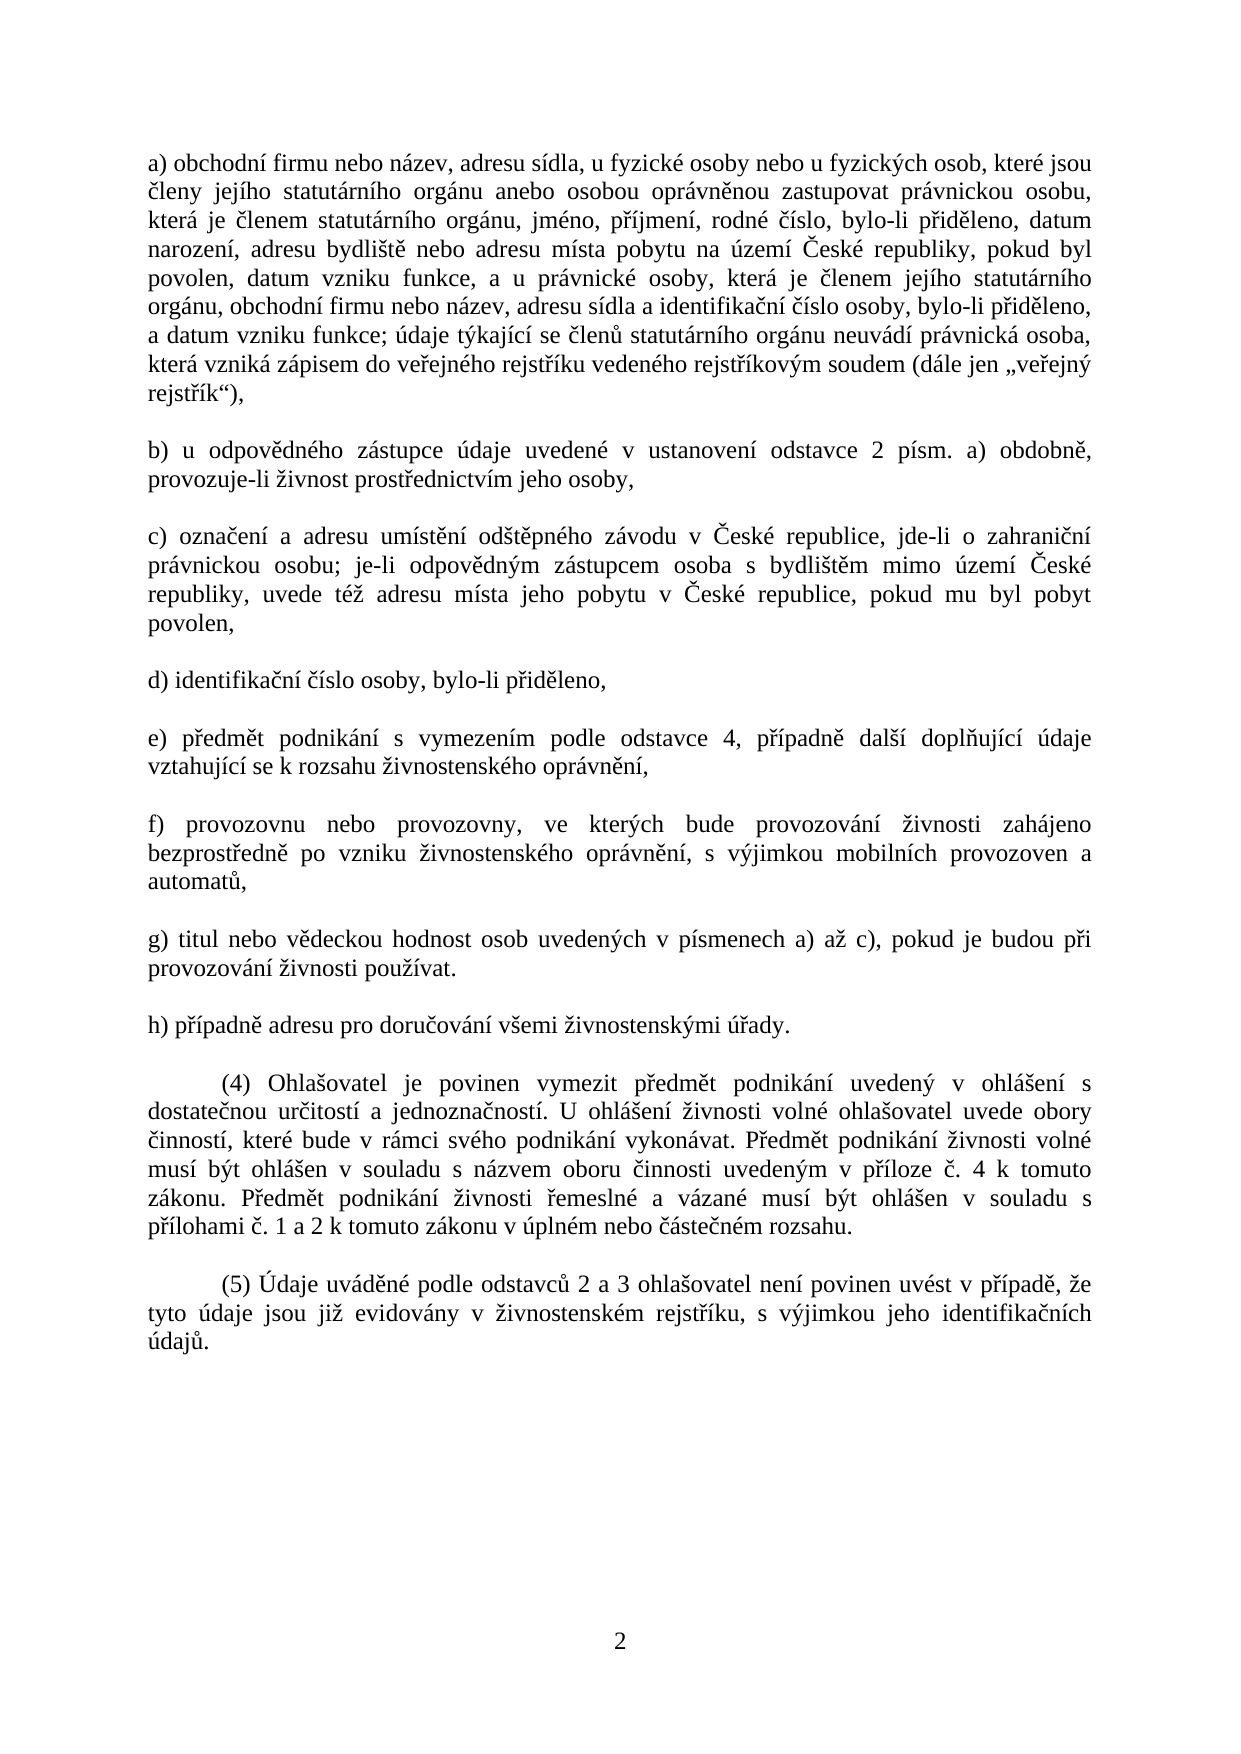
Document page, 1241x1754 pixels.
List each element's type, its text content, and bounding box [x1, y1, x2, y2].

text a) obchodní firmu nebo název, adresu sídla, u fyzické osoby nebo u fyzických osob, které jsou členy jejího statutárního orgánu anebo osobou oprávněnou zastupovat právnickou osobu, která je členem statutárního orgánu, jméno, příjmení, rodné číslo, bylo-li přiděleno, datum narození, adresu bydliště nebo adresu místa pobytu na území České republiky, pokud byl povolen, datum vzniku funkce, a u právnické osoby, která je členem jejího statutárního orgánu, obchodní firmu nebo název, adresu sídla a identifikační číslo osoby, bylo-li přiděleno, a datum vzniku funkce; údaje týkající se členů statutárního orgánu neuvádí právnická osoba, která vzniká zápisem do veřejného rejstříku vedeného rejstříkovým soudem (dále jen „veřejný rejstřík“), [148, 148, 1093, 406]
text g) titul nebo vědeckou hodnost osob uvedených v písmenech a) až c), pokud je budou při provozování živnosti používat. [148, 924, 1093, 981]
text d) identifikační číslo osoby, bylo-li přiděleno, [148, 665, 1093, 694]
text (4) Ohlašovatel je povinen vymezit předmět podnikání uvedený v ohlášení s dostatečnou určitostí a jednoznačností. U ohlášení živnosti volné ohlašovatel uvede obory činností, které bude v rámci svého podnikání vykonávat. Předmět podnikání živnosti volné musí být ohlášen v souladu s názvem oboru činnosti uvedeným v příloze č. 4 k tomuto zákonu. Předmět podnikání živnosti řemeslné a vázané musí být ohlášen v souladu s přílohami č. 1 a 2 k tomuto zákonu v úplném nebo částečném rozsahu. [148, 1068, 1093, 1240]
text b) u odpovědného zástupce údaje uvedené v ustanovení odstavce 2 písm. a) obdobně, provozuje-li živnost prostřednictvím jeho osoby, [148, 435, 1093, 493]
text f) provozovnu nebo provozovny, ve kterých bude provozování živnosti zahájeno bezprostředně po vzniku živnostenského oprávnění, s výjimkou mobilních provozoven a automatů, [148, 809, 1093, 895]
text (5) Údaje uváděné podle odstavců 2 a 3 ohlašovatel není povinen uvést v případě, že tyto údaje jsou již evidovány v živnostenském rejstříku, s výjimkou jeho identifikačních údajů. [148, 1269, 1093, 1355]
text h) případně adresu pro doručování všemi živnostenskými úřady. [148, 1010, 1093, 1039]
text c) označení a adresu umístění odštěpného závodu v České republice, jde-li o zahraniční právnickou osobu; je-li odpovědným zástupcem osoba s bydlištěm mimo území České republiky, uvede též adresu místa jeho pobytu v České republice, pokud mu byl pobyt povolen, [148, 521, 1093, 636]
text e) předmět podnikání s vymezením podle odstavce 4, případně další doplňující údaje vztahující se k rozsahu živnostenského oprávnění, [148, 723, 1093, 780]
